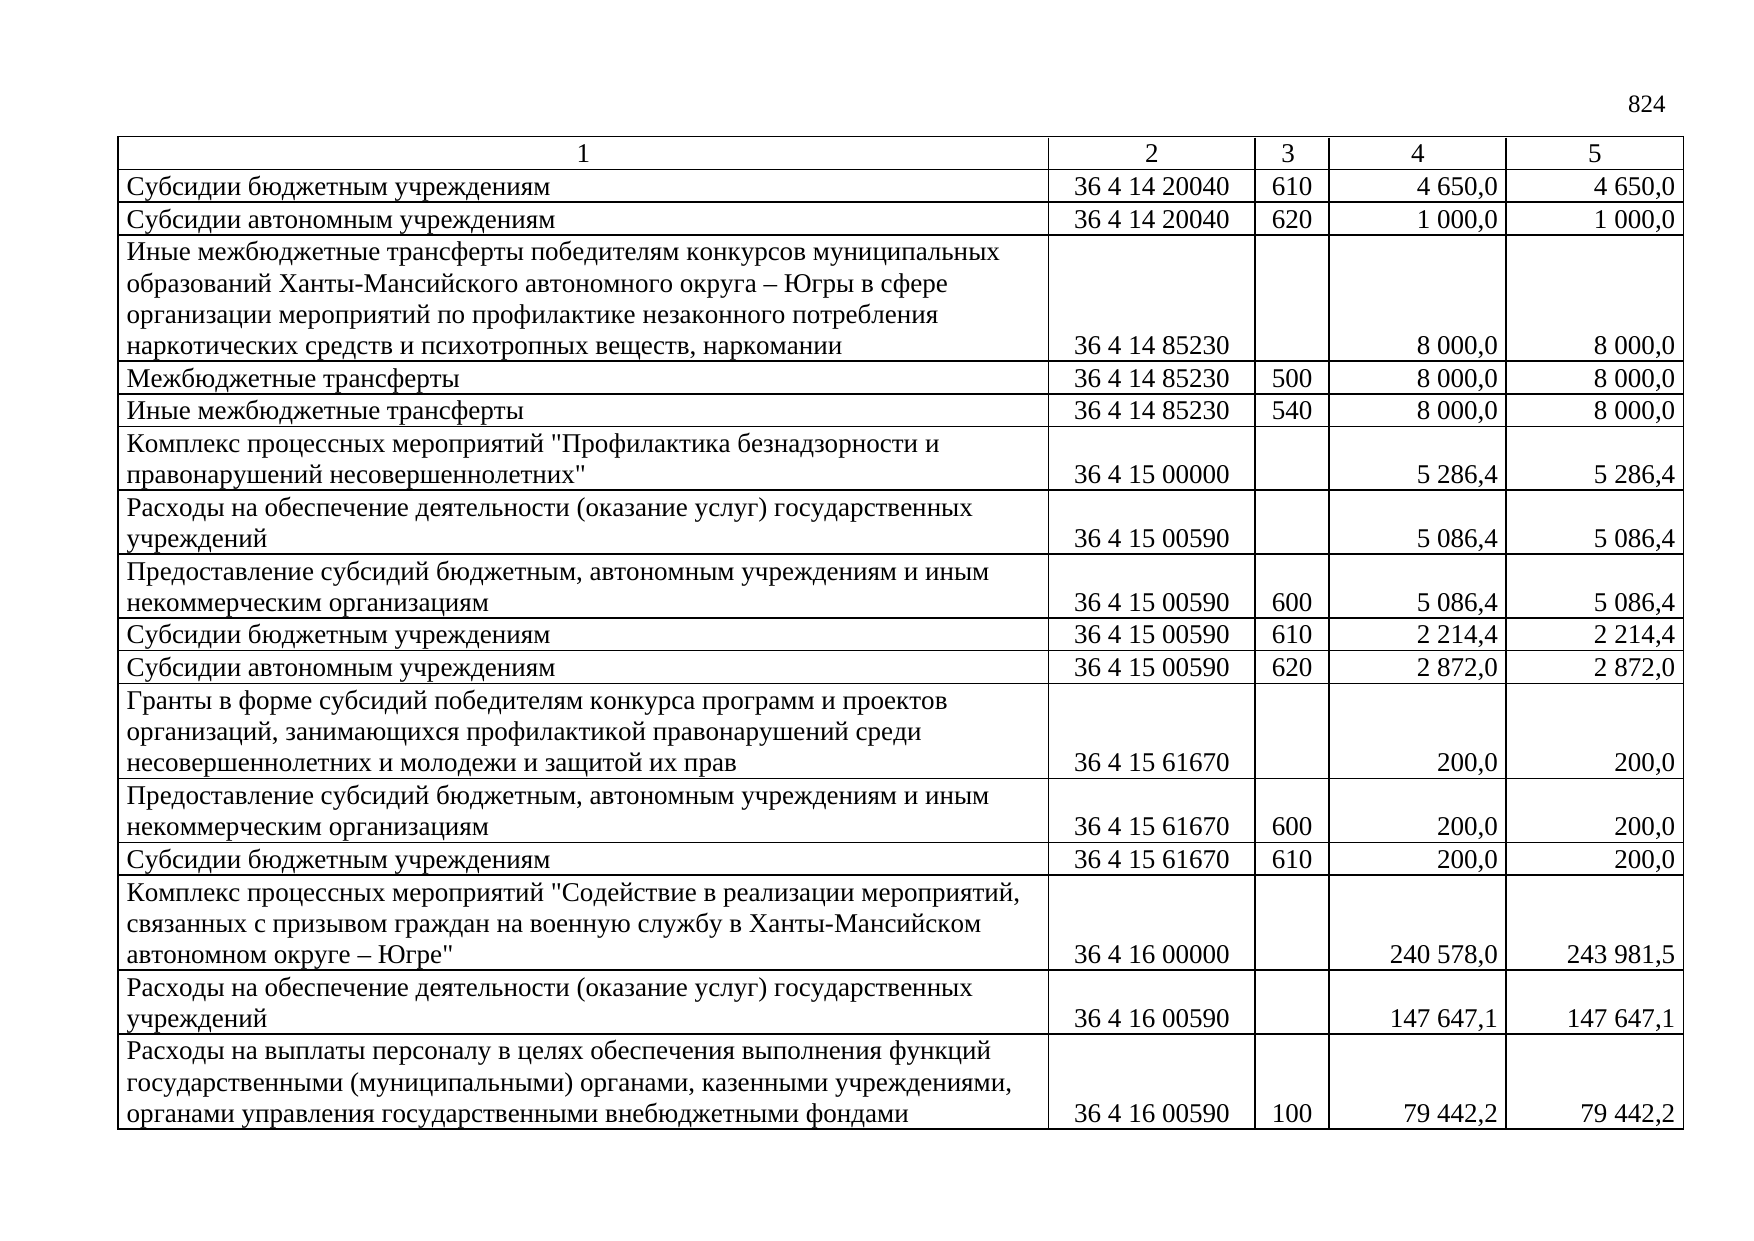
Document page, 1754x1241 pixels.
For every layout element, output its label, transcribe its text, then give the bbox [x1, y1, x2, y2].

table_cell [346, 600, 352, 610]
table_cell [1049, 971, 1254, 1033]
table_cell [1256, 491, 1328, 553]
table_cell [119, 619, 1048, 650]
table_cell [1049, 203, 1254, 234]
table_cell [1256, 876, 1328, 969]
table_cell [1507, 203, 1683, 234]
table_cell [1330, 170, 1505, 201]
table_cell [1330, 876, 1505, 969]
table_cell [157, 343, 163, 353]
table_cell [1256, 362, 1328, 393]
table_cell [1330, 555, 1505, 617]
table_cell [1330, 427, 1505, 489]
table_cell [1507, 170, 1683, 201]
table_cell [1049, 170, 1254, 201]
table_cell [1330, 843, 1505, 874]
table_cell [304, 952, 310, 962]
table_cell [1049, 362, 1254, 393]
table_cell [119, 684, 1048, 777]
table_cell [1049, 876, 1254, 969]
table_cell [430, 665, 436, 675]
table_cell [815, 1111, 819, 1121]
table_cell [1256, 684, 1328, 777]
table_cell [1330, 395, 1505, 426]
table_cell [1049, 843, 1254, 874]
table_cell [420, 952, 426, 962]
table_header 1 [119, 137, 1048, 168]
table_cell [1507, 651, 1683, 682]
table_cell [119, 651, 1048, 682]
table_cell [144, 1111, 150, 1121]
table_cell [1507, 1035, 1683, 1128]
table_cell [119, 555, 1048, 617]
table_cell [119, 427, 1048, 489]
table_header 5 [1507, 137, 1683, 168]
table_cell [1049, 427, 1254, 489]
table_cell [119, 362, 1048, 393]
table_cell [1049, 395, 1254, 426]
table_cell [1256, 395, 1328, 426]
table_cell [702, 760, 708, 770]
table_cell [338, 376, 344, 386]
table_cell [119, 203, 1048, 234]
table_header 3 [1256, 137, 1329, 168]
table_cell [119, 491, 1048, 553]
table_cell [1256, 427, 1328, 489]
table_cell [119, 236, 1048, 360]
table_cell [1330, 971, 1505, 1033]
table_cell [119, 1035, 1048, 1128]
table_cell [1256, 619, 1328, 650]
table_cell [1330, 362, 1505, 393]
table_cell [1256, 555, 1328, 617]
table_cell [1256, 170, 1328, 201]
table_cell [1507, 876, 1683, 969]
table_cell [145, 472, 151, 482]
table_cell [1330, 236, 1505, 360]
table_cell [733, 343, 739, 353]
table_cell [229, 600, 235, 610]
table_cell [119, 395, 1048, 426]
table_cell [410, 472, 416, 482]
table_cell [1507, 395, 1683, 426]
table_header 2 [1049, 137, 1255, 168]
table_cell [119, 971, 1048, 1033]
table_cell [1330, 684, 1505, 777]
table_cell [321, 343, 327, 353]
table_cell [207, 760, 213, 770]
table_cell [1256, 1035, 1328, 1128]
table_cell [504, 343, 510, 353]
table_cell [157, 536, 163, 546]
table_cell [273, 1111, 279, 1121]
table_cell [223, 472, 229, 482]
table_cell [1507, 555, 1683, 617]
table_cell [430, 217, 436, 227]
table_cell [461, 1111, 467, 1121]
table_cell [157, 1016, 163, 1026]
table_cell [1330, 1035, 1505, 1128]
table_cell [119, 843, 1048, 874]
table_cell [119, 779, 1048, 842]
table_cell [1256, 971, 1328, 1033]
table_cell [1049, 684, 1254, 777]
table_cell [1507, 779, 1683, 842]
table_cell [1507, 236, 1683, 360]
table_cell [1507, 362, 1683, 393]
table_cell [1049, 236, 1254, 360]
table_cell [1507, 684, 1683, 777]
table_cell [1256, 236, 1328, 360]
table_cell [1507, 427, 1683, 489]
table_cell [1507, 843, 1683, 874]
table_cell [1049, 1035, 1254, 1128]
table_header 4 [1330, 137, 1506, 168]
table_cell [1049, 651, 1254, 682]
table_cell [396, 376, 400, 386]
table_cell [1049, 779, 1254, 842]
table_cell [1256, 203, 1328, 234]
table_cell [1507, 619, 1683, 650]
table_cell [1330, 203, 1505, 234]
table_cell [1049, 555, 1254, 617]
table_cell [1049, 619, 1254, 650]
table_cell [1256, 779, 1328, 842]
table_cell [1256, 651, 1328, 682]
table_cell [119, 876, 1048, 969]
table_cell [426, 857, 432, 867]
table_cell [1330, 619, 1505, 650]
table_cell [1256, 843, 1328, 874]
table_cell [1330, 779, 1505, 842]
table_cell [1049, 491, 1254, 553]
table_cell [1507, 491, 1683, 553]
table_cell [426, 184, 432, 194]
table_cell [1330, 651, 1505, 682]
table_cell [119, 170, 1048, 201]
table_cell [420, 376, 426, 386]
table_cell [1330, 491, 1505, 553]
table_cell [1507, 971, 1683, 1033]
